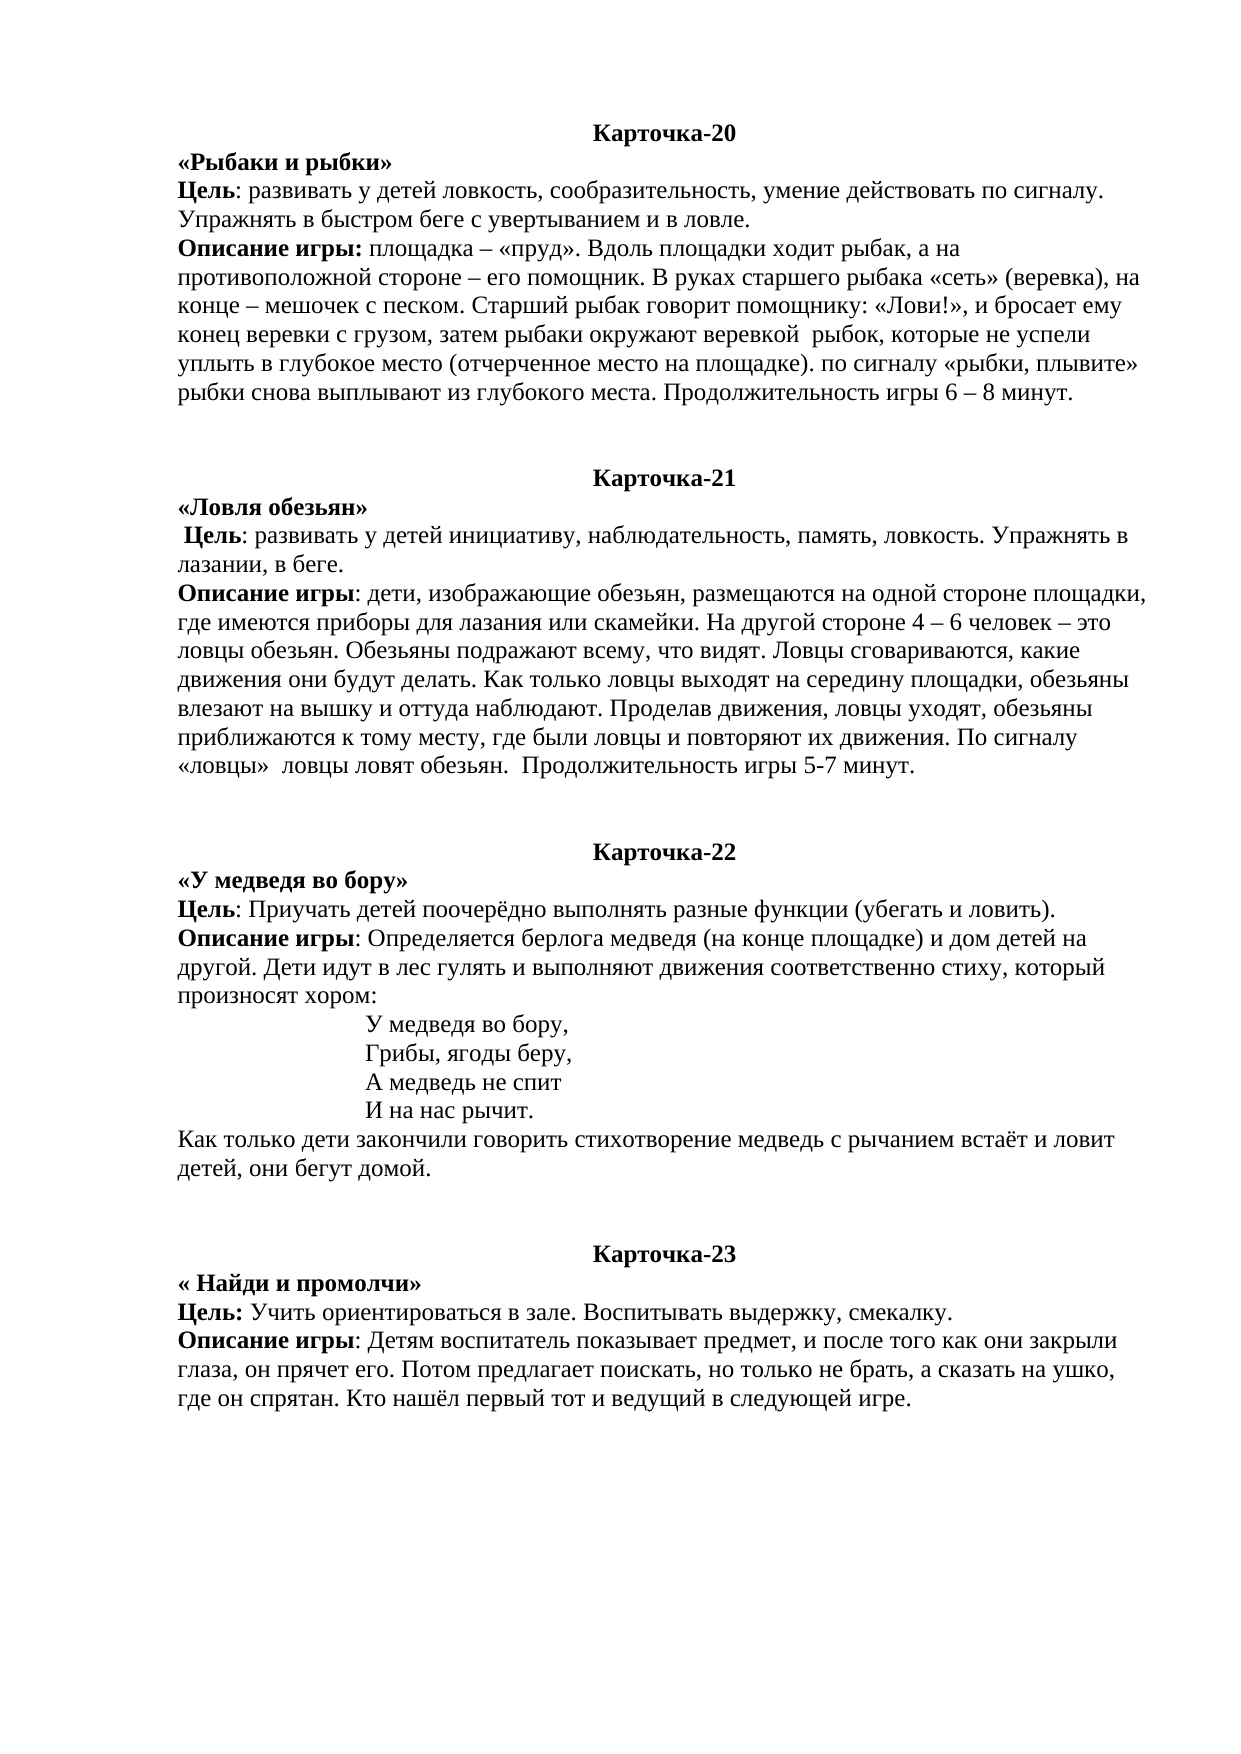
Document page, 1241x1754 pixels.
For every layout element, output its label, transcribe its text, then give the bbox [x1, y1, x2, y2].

text У медведя во бору, [177, 1009, 1152, 1038]
text Описание игры: Детям воспитатель показывает предмет, и после того как они закрыли глаза, он прячет его. Потом предлагает поискать, но только не брать, а сказать на ушко, где он спрятан. Кто нашёл первый тот и ведущий в следующей игре. [177, 1326, 1152, 1412]
text Карточка-23 [177, 1239, 1152, 1268]
text «У медведя во бору» [177, 866, 1152, 894]
text Описание игры: площадка – «пруд». Вдоль площадки ходит рыбак, а на противоположной стороне – его помощник. В руках старшего рыбака «сеть» (веревка), на конце – мешочек с песком. Старший рыбак говорит помощнику: «Лови!», и бросает ему конец веревки с грузом, затем рыбаки окружают веревкой рыбок, которые не успели уплыть в глубокое место (отчерченное место на площадке). по сигналу «рыбки, плывите» рыбки снова выплывают из глубокого места. Продолжительность игры 6 – 8 минут. [177, 233, 1152, 406]
text Цель: развивать у детей ловкость, сообразительность, умение действовать по сигналу. Упражнять в быстром беге с увертыванием и в ловле. [177, 176, 1152, 233]
text « Найди и промолчи» [177, 1268, 1152, 1297]
text И на нас рычит. [177, 1096, 1152, 1124]
text «Ловля обезьян» [177, 492, 1152, 521]
text Карточка-22 [177, 837, 1152, 866]
text Цель: Учить ориентироваться в зале. Воспитывать выдержку, смекалку. [177, 1297, 1152, 1326]
text «Рыбаки и рыбки» [177, 147, 1152, 176]
text Карточка-21 [177, 463, 1152, 492]
text Описание игры: Определяется берлога медведя (на конце площадке) и дом детей на другой. Дети идут в лес гулять и выполняют движения соответственно стиху, который произносят хором: [177, 923, 1152, 1009]
text А медведь не спит [177, 1067, 1152, 1096]
text Карточка-20 [177, 118, 1152, 147]
text Цель: развивать у детей инициативу, наблюдательность, память, ловкость. Упражнять в лазании, в беге. [177, 521, 1152, 578]
text Как только дети закончили говорить стихотворение медведь с рычанием встаёт и ловит детей, они бегут домой. [177, 1124, 1152, 1182]
text Цель: Приучать детей поочерёдно выполнять разные функции (убегать и ловить). [177, 894, 1152, 923]
text Грибы, ягоды беру, [177, 1038, 1152, 1067]
text Описание игры: дети, изображающие обезьян, размещаются на одной стороне площадки, где имеются приборы для лазания или скамейки. На другой стороне 4 – 6 человек – это ловцы обезьян. Обезьяны подражают всему, что видят. Ловцы сговариваются, какие движения они будут делать. Как только ловцы выходят на середину площадки, обезьяны влезают на вышку и оттуда наблюдают. Проделав движения, ловцы уходят, обезьяны приближаются к тому месту, где были ловцы и повторяют их движения. По сигналу «ловцы» ловцы ловят обезьян. Продолжительность игры 5-7 минут. [177, 578, 1152, 779]
